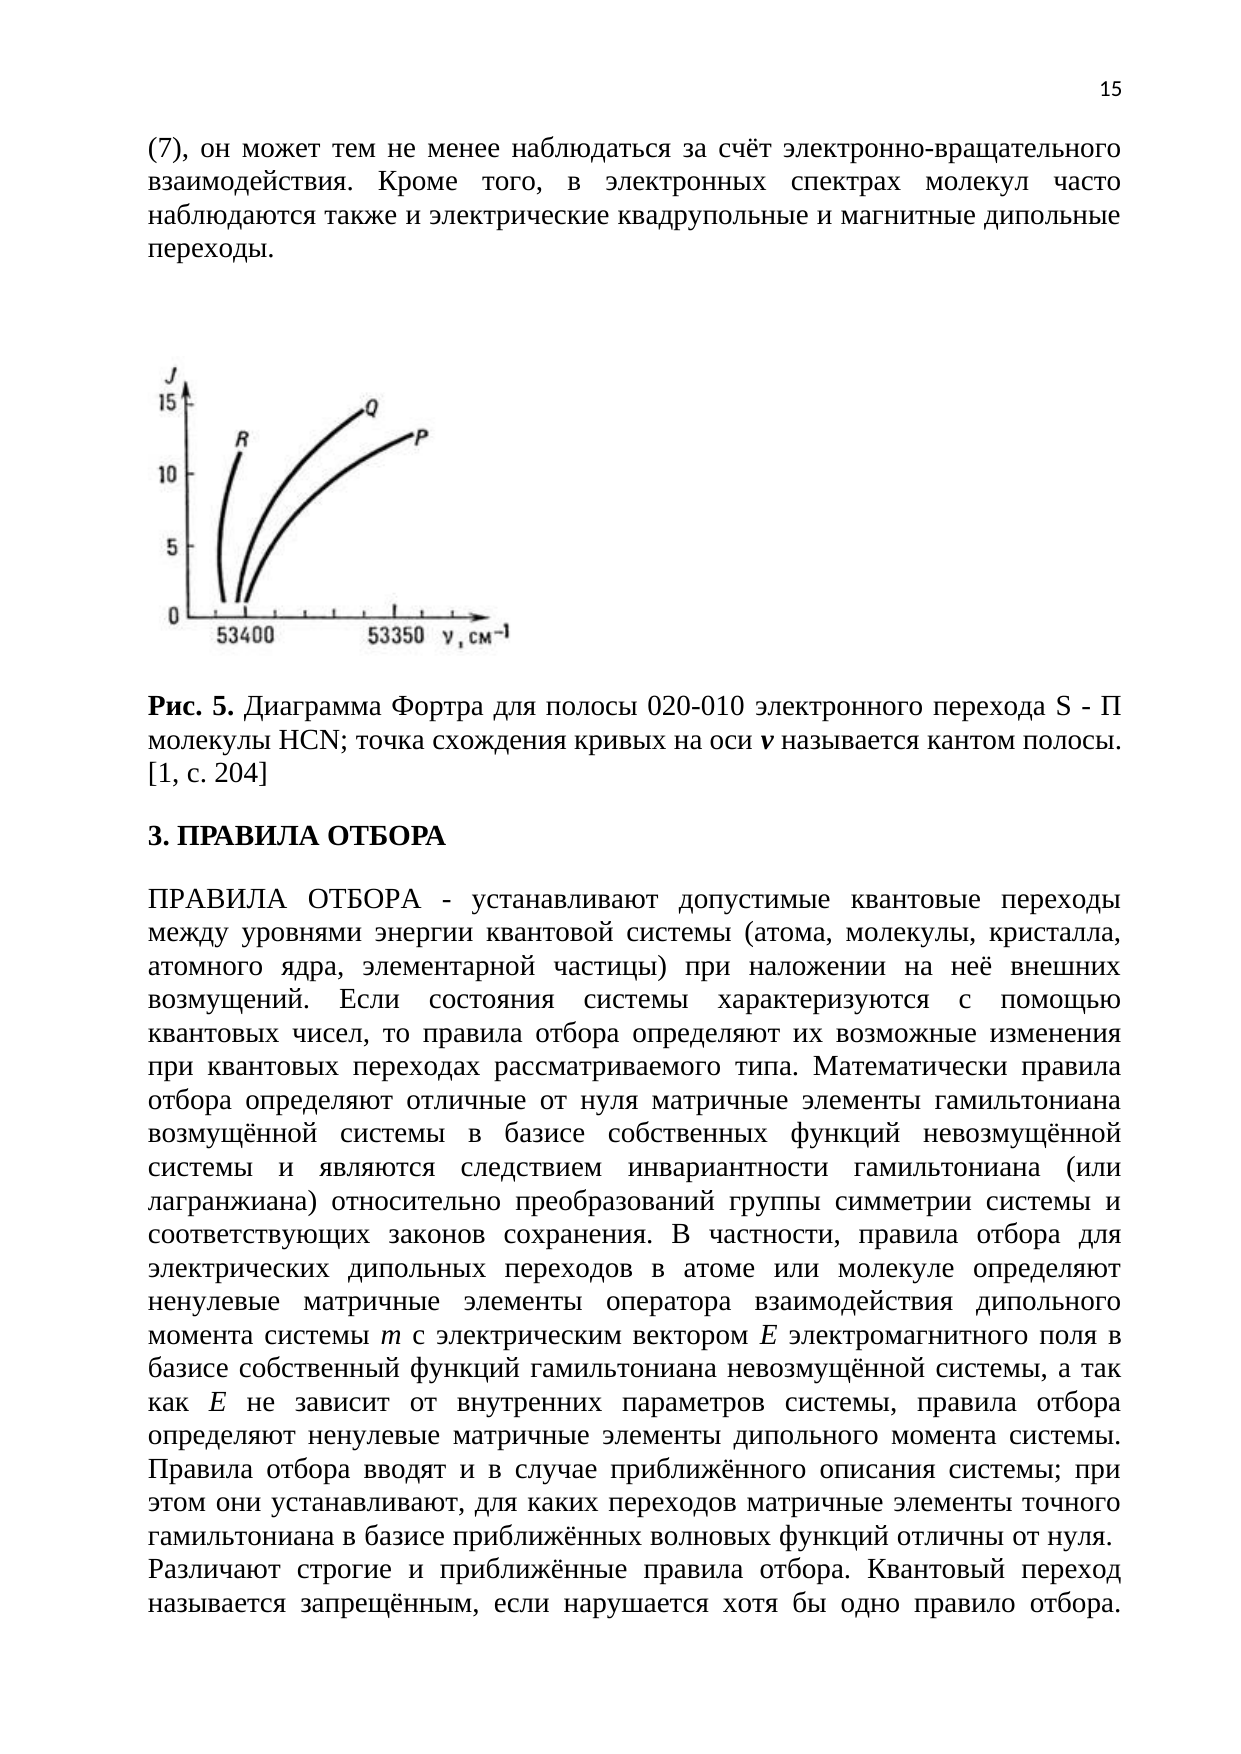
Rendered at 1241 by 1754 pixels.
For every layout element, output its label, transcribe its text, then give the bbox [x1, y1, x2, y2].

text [148, 881, 1122, 1619]
picture [147, 356, 515, 659]
text Рис. 5. Диаграмма Фортра для полосы 020-010 электронного перехода S - П молекулы HCN; точка схождения кривых на оси v называется кантом полосы. [1, c. 204] [148, 688, 1122, 789]
text 3. ПРАВИЛА ОТБОРА [148, 818, 1122, 852]
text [148, 130, 1122, 264]
